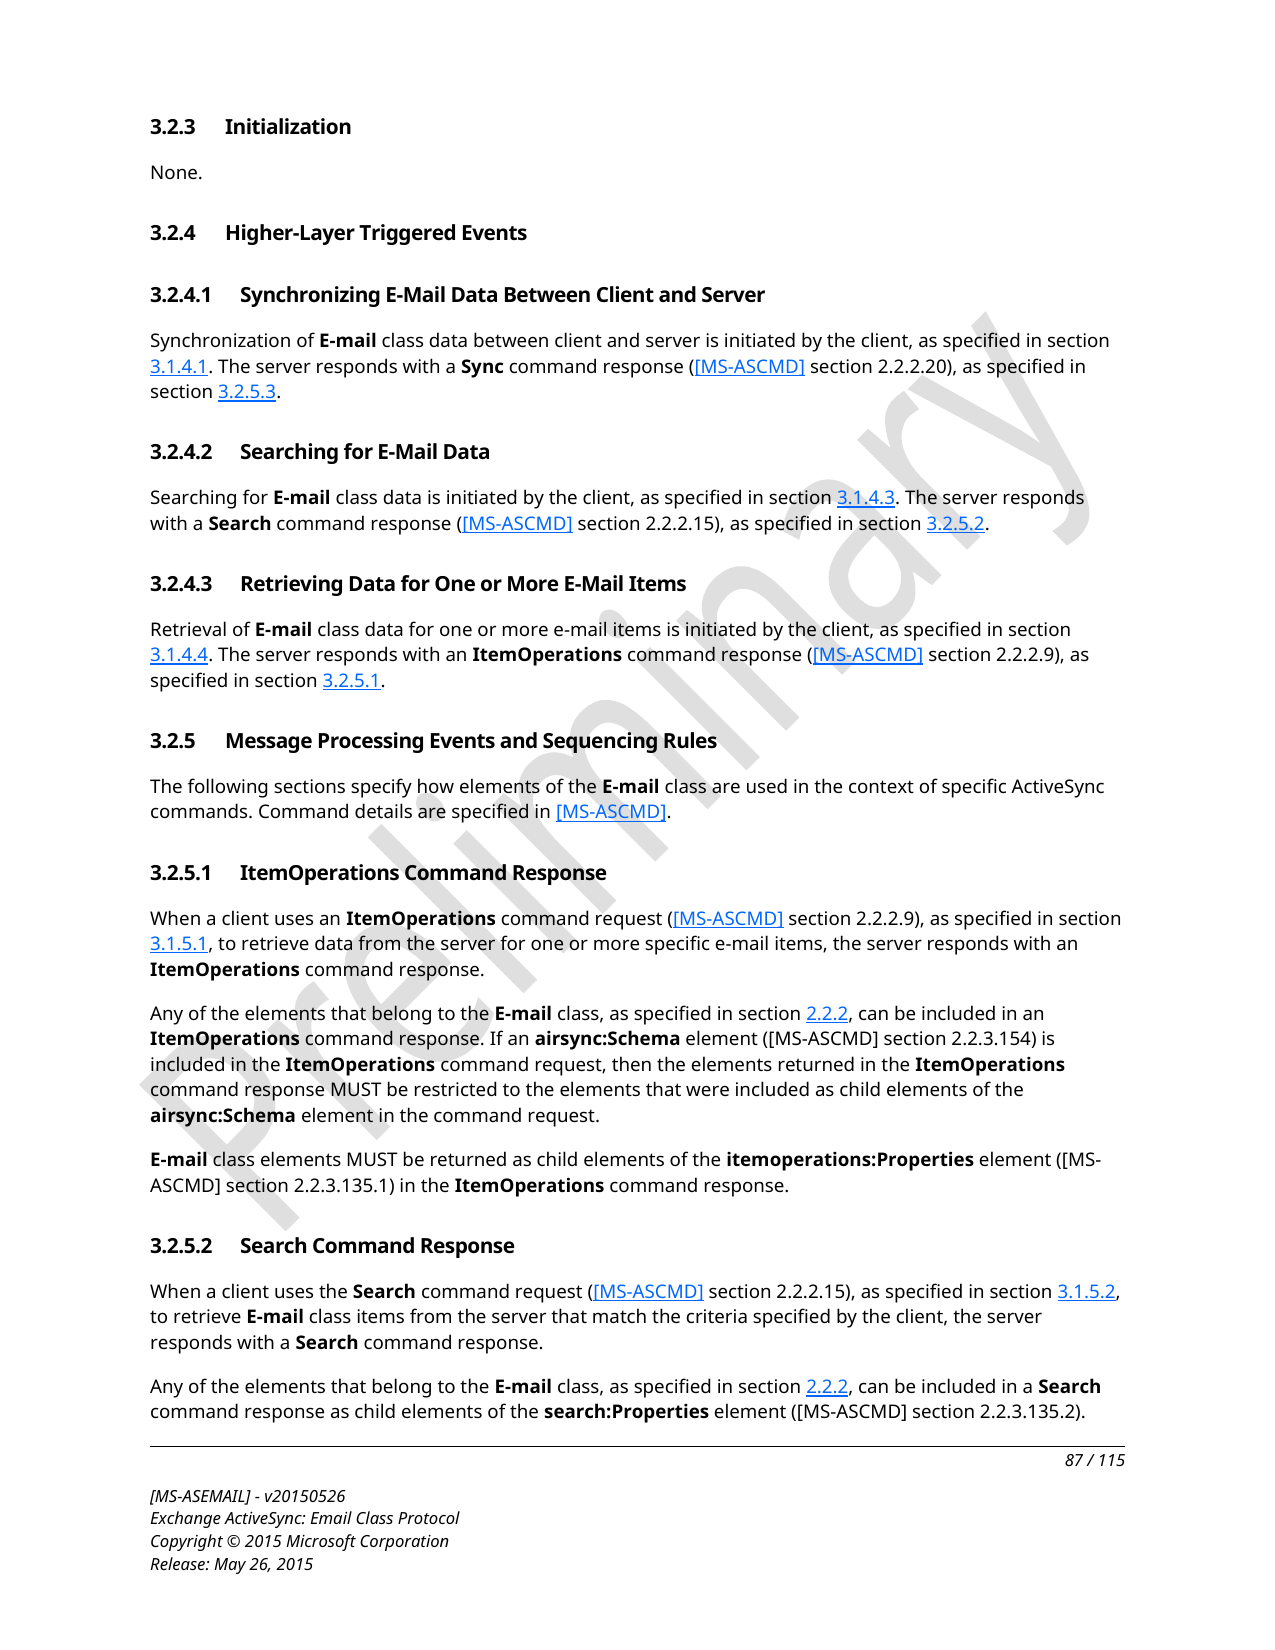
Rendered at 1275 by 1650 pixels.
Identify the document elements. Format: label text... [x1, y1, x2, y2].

text Retrieval of E-mail class data for one or more e-mail items is initiated by the client, as specified in section 3.1.4.4. The server responds with an ItemOperations command response ([MS-ASCMD] section 2.2.2.9), as specified in section 3.2.5.1. [150, 616, 1125, 693]
text Synchronization of E-mail class data between client and server is initiated by the client, as specified in section 3.1.4.1. The server responds with a Sync command response ([MS-ASCMD] section 2.2.2.20), as specified in section 3.2.5.3. [150, 327, 1125, 404]
subtitle Search Command Response [150, 1231, 1125, 1259]
subtitle Synchronizing E-Mail Data Between Client and Server [150, 280, 1125, 309]
subtitle Initialization [150, 112, 1125, 141]
text Searching for E-mail class data is initiated by the client, as specified in section 3.1.4.3. The server responds with a Search command response ([MS-ASCMD] section 2.2.2.15), as specified in section 3.2.5.2. [150, 484, 1125, 536]
text The following sections specify how elements of the E-mail class are used in the context of specific ActiveSync commands. Command details are specified in [MS-ASCMD]. [150, 773, 1125, 824]
subtitle Higher-Layer Triggered Events [150, 218, 1125, 247]
subtitle Searching for E-Mail Data [150, 437, 1125, 466]
text Any of the elements that belong to the E-mail class, as specified in section 2.2.2, can be included in a Search command response as child elements of the search:Properties element ([MS-ASCMD] section 2.2.3.135.2). [150, 1373, 1125, 1424]
text When a client uses an ItemOperations command request ([MS-ASCMD] section 2.2.2.9), as specified in section 3.1.5.1, to retrieve data from the server for one or more specific e-mail items, the server responds with an ItemOperations command response. [150, 905, 1125, 981]
text When a client uses the Search command request ([MS-ASCMD] section 2.2.2.15), as specified in section 3.1.5.2, to retrieve E-mail class items from the server that match the criteria specified by the client, the server responds with a Search command response. [150, 1278, 1125, 1354]
text E-mail class elements MUST be returned as child elements of the itemoperations:Properties element ([MS-ASCMD] section 2.2.3.135.1) in the ItemOperations command response. [150, 1146, 1125, 1197]
subtitle ItemOperations Command Response [150, 858, 1125, 886]
text None. [150, 160, 1125, 185]
subtitle Retrieving Data for One or More E-Mail Items [150, 569, 1125, 597]
subtitle Message Processing Events and Sequencing Rules [150, 726, 1125, 754]
text Any of the elements that belong to the E-mail class, as specified in section 2.2.2, can be included in an ItemOperations command response. If an airsync:Schema element ([MS-ASCMD] section 2.2.3.154) is included in the ItemOperations command request, then the elements returned in the ItemOperations command response MUST be restricted to the elements that were included as child elements of the airsync:Schema element in the command request. [150, 1000, 1125, 1128]
